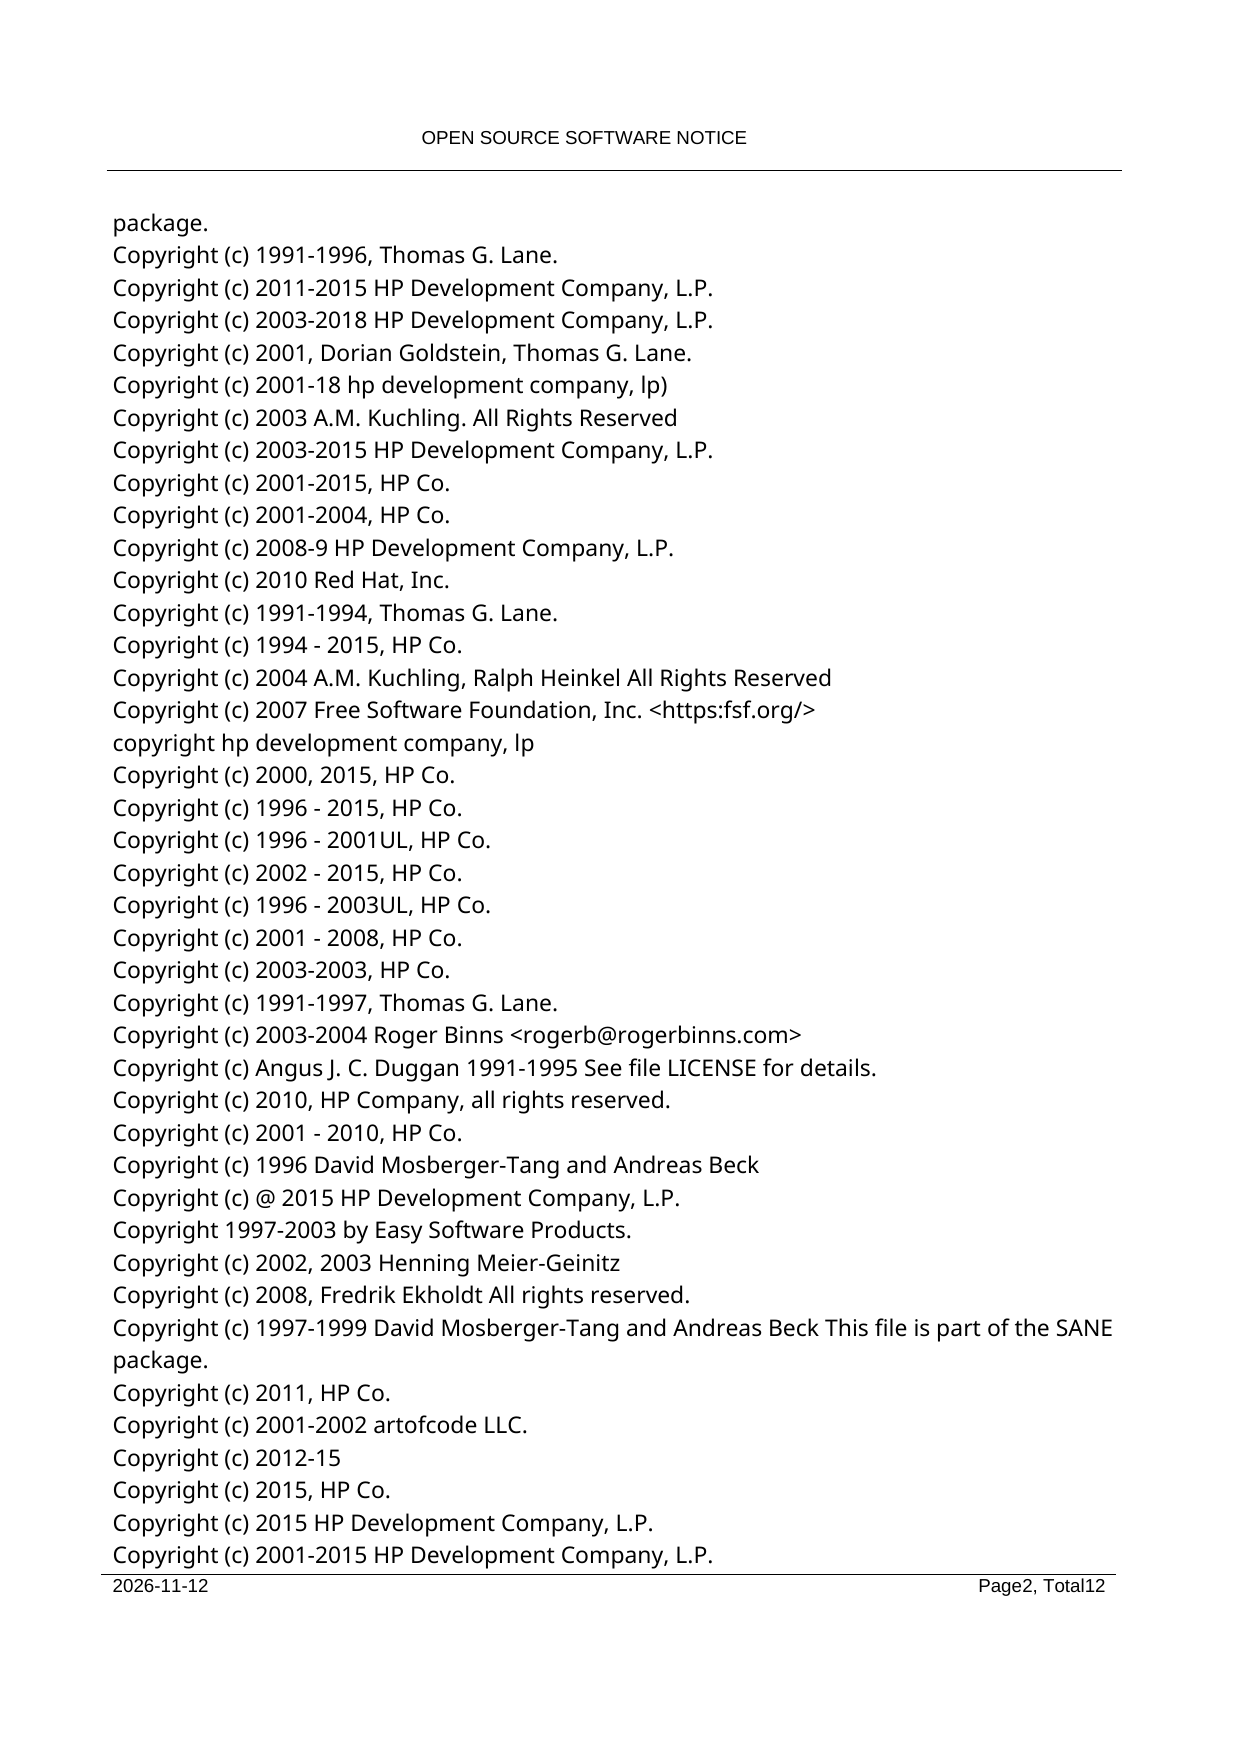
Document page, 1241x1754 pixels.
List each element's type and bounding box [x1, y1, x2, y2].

text [112, 206, 1128, 1571]
